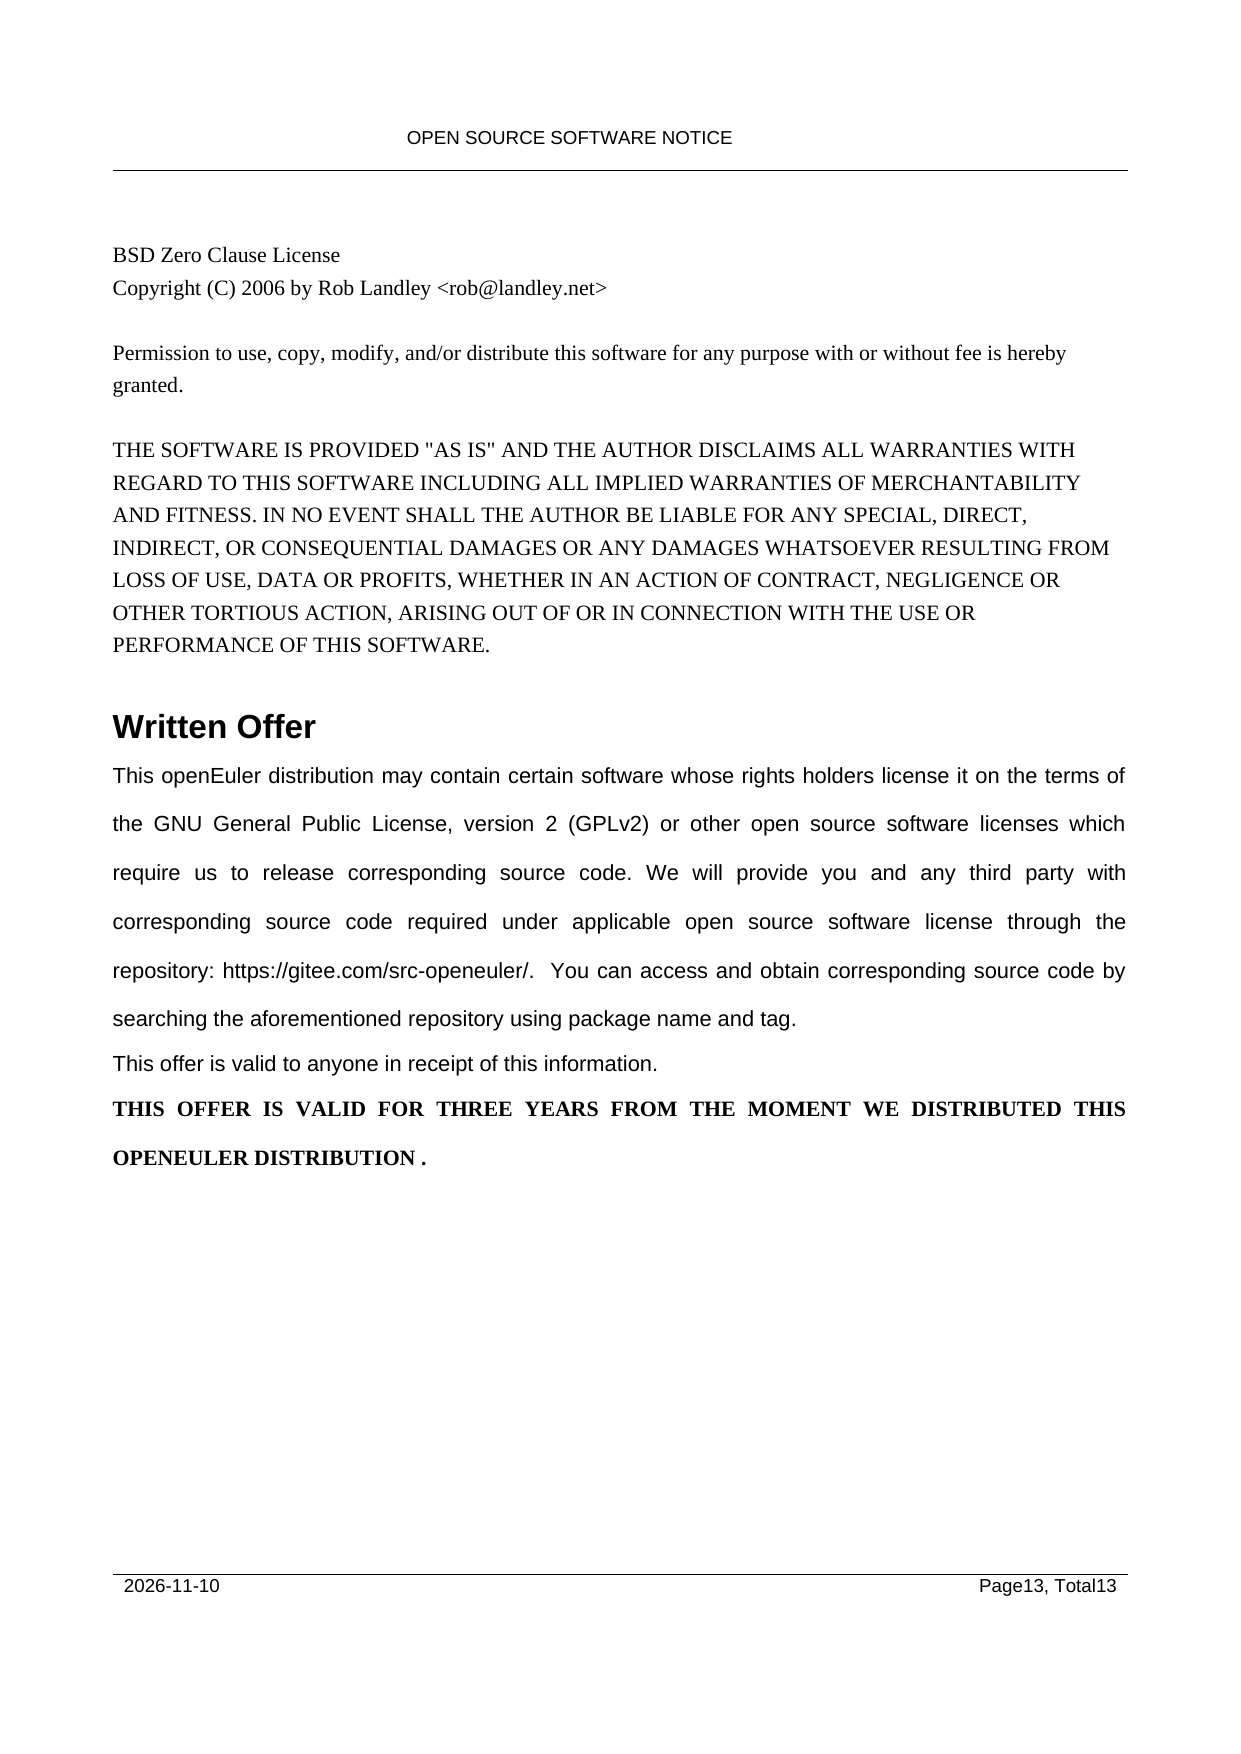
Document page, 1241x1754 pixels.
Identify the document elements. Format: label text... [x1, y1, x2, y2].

text Written Offer [112, 694, 1128, 759]
text THIS OFFER IS VALID FOR THREE YEARS FROM THE MOMENT WE DISTRIBUTED THIS OPENEULER DISTRIBUTION . [112, 1093, 1128, 1174]
text This openEuler distribution may contain certain software whose rights holders license it on the terms of the GNU General Public License, version 2 (GPLv2) or other open source software licenses which require us to release corresponding source code. We will provide you and any third party with corresponding source code required under applicable open source software license through the repository: https://gitee.com/src-openeuler/. You can access and obtain corresponding source code by searching the aforementioned repository using package name and tag. [112, 759, 1128, 1035]
text This offer is valid to anyone in receipt of this information. [112, 1048, 1128, 1080]
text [112, 206, 1128, 694]
